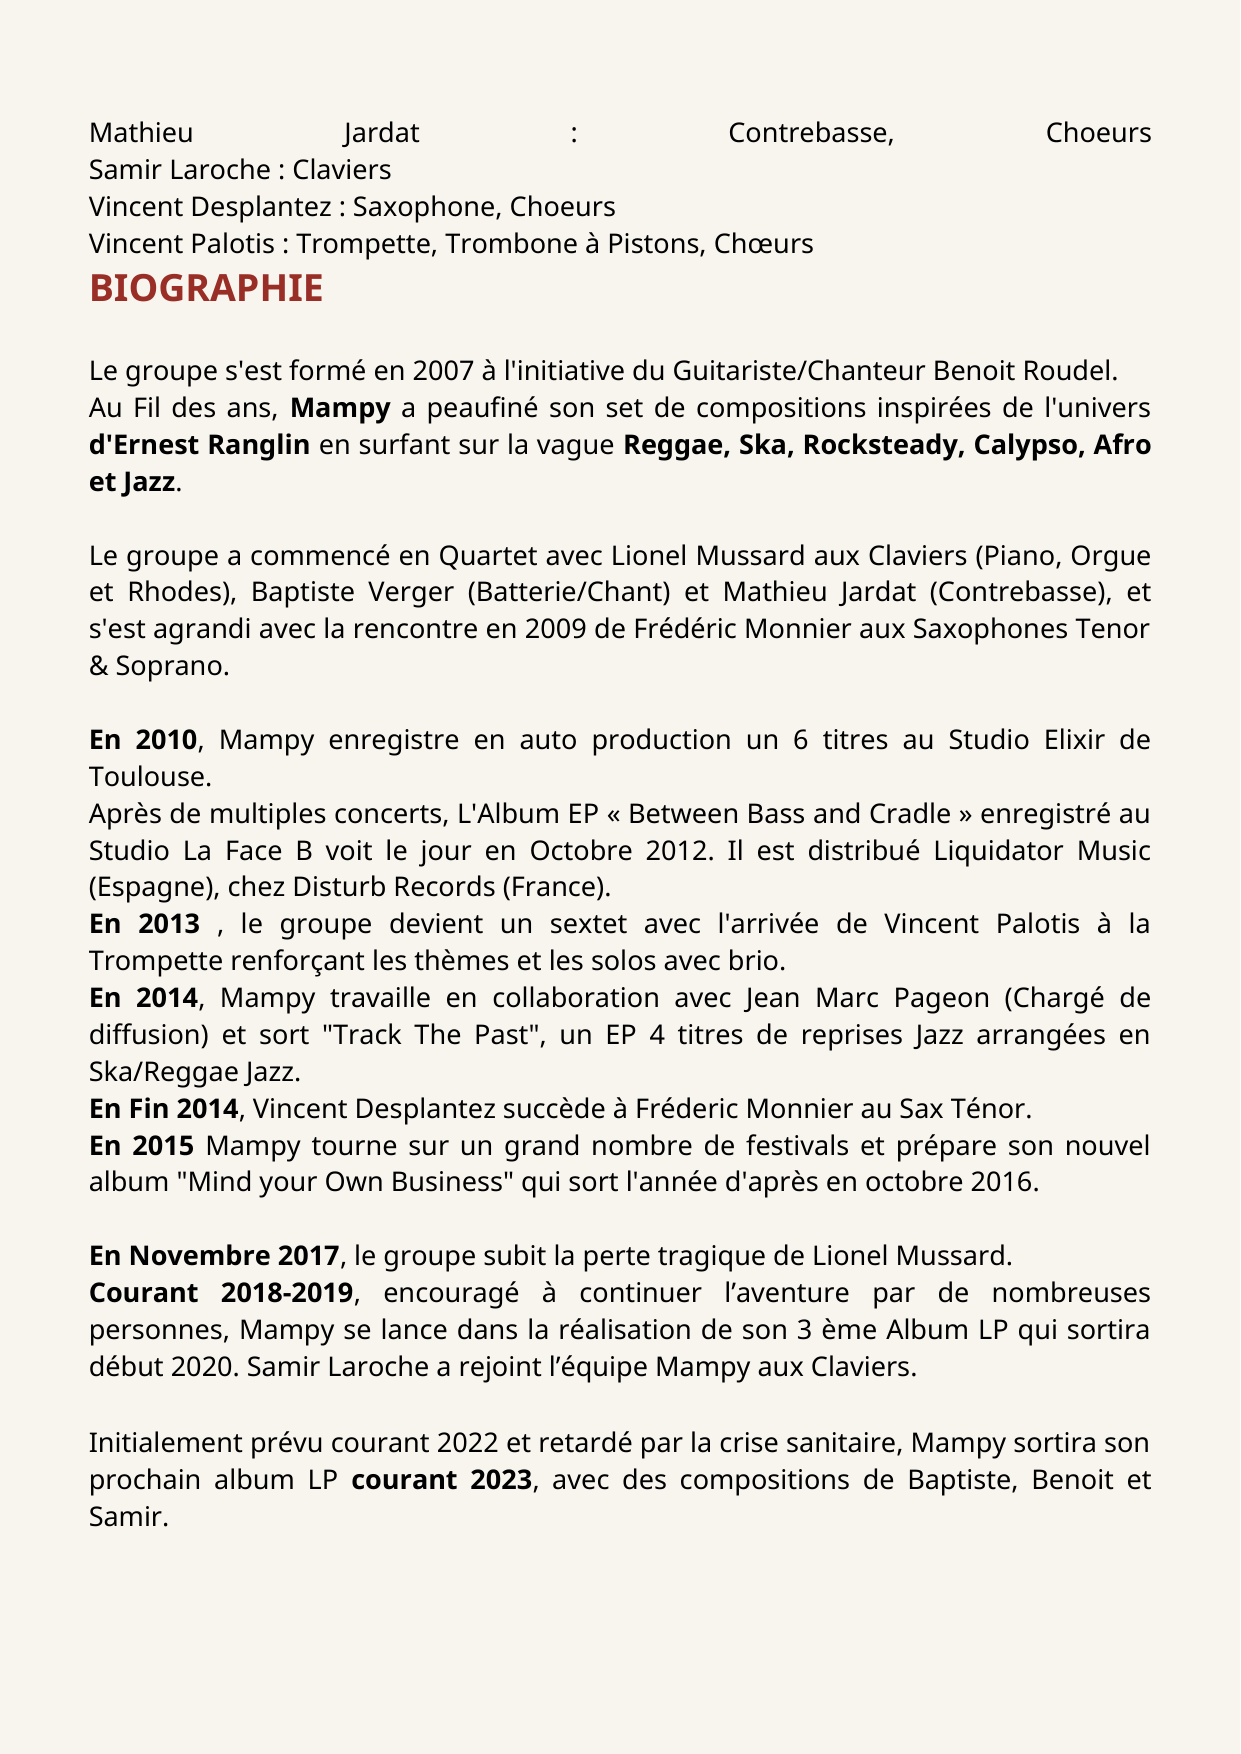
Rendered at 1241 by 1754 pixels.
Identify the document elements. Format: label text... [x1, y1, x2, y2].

text Initialement prévu courant 2022 et retardé par la crise sanitaire, Mampy sortira son prochain album LP courant 2023, avec des compositions de Baptiste, Benoit et Samir. [88, 1424, 1152, 1534]
text Après de multiples concerts, L'Album EP « Between Bass and Cradle » enregistré au Studio La Face B voit le jour en Octobre 2012. Il est distribué Liquidator Music (Espagne), chez Disturb Records (France). [88, 794, 1152, 905]
text Le groupe a commencé en Quartet avec Lionel Mussard aux Claviers (Piano, Orgue et Rhodes), Baptiste Verger (Batterie/Chant) et Mathieu Jardat (Contrebasse), et s'est agrandi avec la rencontre en 2009 de Frédéric Monnier aux Saxophones Tenor & Soprano. [88, 536, 1152, 683]
text Courant 2018-2019, encouragé à continuer l’aventure par de nombreuses personnes, Mampy se lance dans la réalisation de son 3 ème Album LP qui sortira début 2020. Samir Laroche a rejoint l’équipe Mampy aux Claviers. [88, 1273, 1152, 1384]
text Au Fil des ans, Mampy a peaufiné son set de compositions inspirées de l'univers d'Ernest Ranglin en surfant sur la vague Reggae, Ska, Rocksteady, Calypso, Afro et Jazz. [88, 388, 1152, 499]
text En 2015 Mampy tourne sur un grand nombre de festivals et prépare son nouvel album "Mind your Own Business" qui sort l'année d'après en octobre 2016. [88, 1126, 1152, 1200]
subtitle BIOGRAPHIE [88, 261, 1152, 312]
text En 2013 , le groupe devient un sextet avec l'arrivée de Vincent Palotis à la Trompette renforçant les thèmes et les solos avec brio. [88, 905, 1152, 978]
text En Novembre 2017, le groupe subit la perte tragique de Lionel Mussard. [88, 1237, 1152, 1273]
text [88, 113, 1152, 187]
text Vincent Desplantez : Saxophone, Choeurs [88, 187, 1152, 224]
text En 2010, Mampy enregistre en auto production un 6 titres au Studio Elixir de Toulouse. [88, 720, 1152, 794]
text Le groupe s'est formé en 2007 à l'initiative du Guitariste/Chanteur Benoit Roudel. [88, 352, 1152, 388]
text En 2014, Mampy travaille en collaboration avec Jean Marc Pageon (Chargé de diffusion) et sort "Track The Past", un EP 4 titres de reprises Jazz arrangées en Ska/Reggae Jazz. [88, 978, 1152, 1089]
text Vincent Palotis : Trompette, Trombone à Pistons, Chœurs [88, 224, 1152, 261]
text En Fin 2014, Vincent Desplantez succède à Fréderic Monnier au Sax Ténor. [88, 1089, 1152, 1126]
